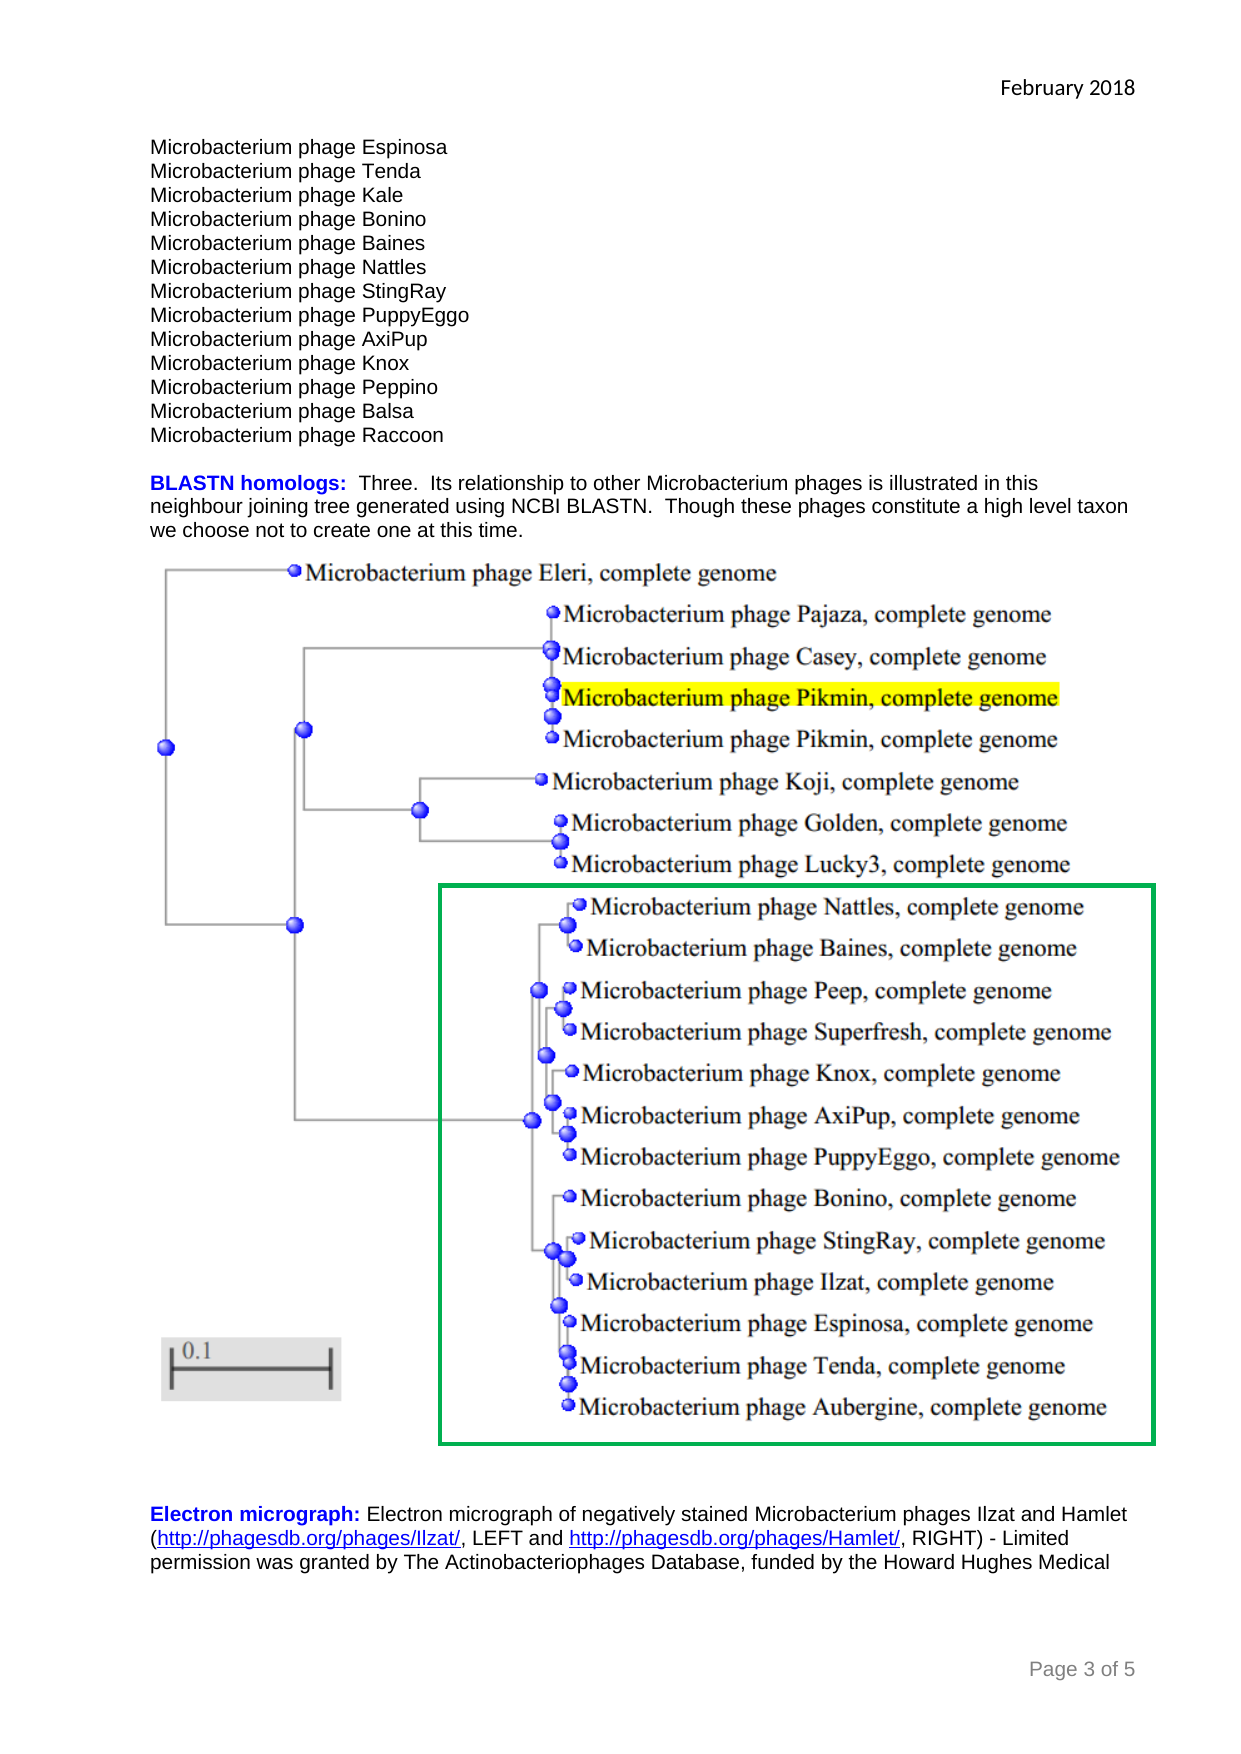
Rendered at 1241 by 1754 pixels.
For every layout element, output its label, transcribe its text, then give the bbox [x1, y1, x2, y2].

text Microbacterium phage Peppino [150, 374, 1135, 398]
text Microbacterium phage AxiPup [150, 327, 1135, 351]
text Microbacterium phage Knox [150, 351, 1135, 374]
text Microbacterium phage Balsa [150, 398, 1135, 422]
picture [150, 542, 1130, 1430]
text Microbacterium phage Espinosa [150, 135, 1135, 159]
text Microbacterium phage Tenda [150, 159, 1135, 183]
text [150, 1502, 1135, 1573]
text Microbacterium phage Nattles [150, 255, 1135, 279]
text Microbacterium phage PuppyEggo [150, 303, 1135, 327]
text Microbacterium phage StingRay [150, 279, 1135, 303]
text Microbacterium phage Bonino [150, 207, 1135, 231]
text Microbacterium phage Kale [150, 183, 1135, 207]
text BLASTN homologs: Three. Its relationship to other Microbacterium phages is illustrated in this neighbour joining tree generated using NCBI BLASTN. Though these phages constitute a high level taxon we choose not to create one at this time. [150, 470, 1135, 542]
text Microbacterium phage Raccoon [150, 422, 1135, 446]
picture [442, 888, 1130, 1430]
text Microbacterium phage Baines [150, 231, 1135, 255]
